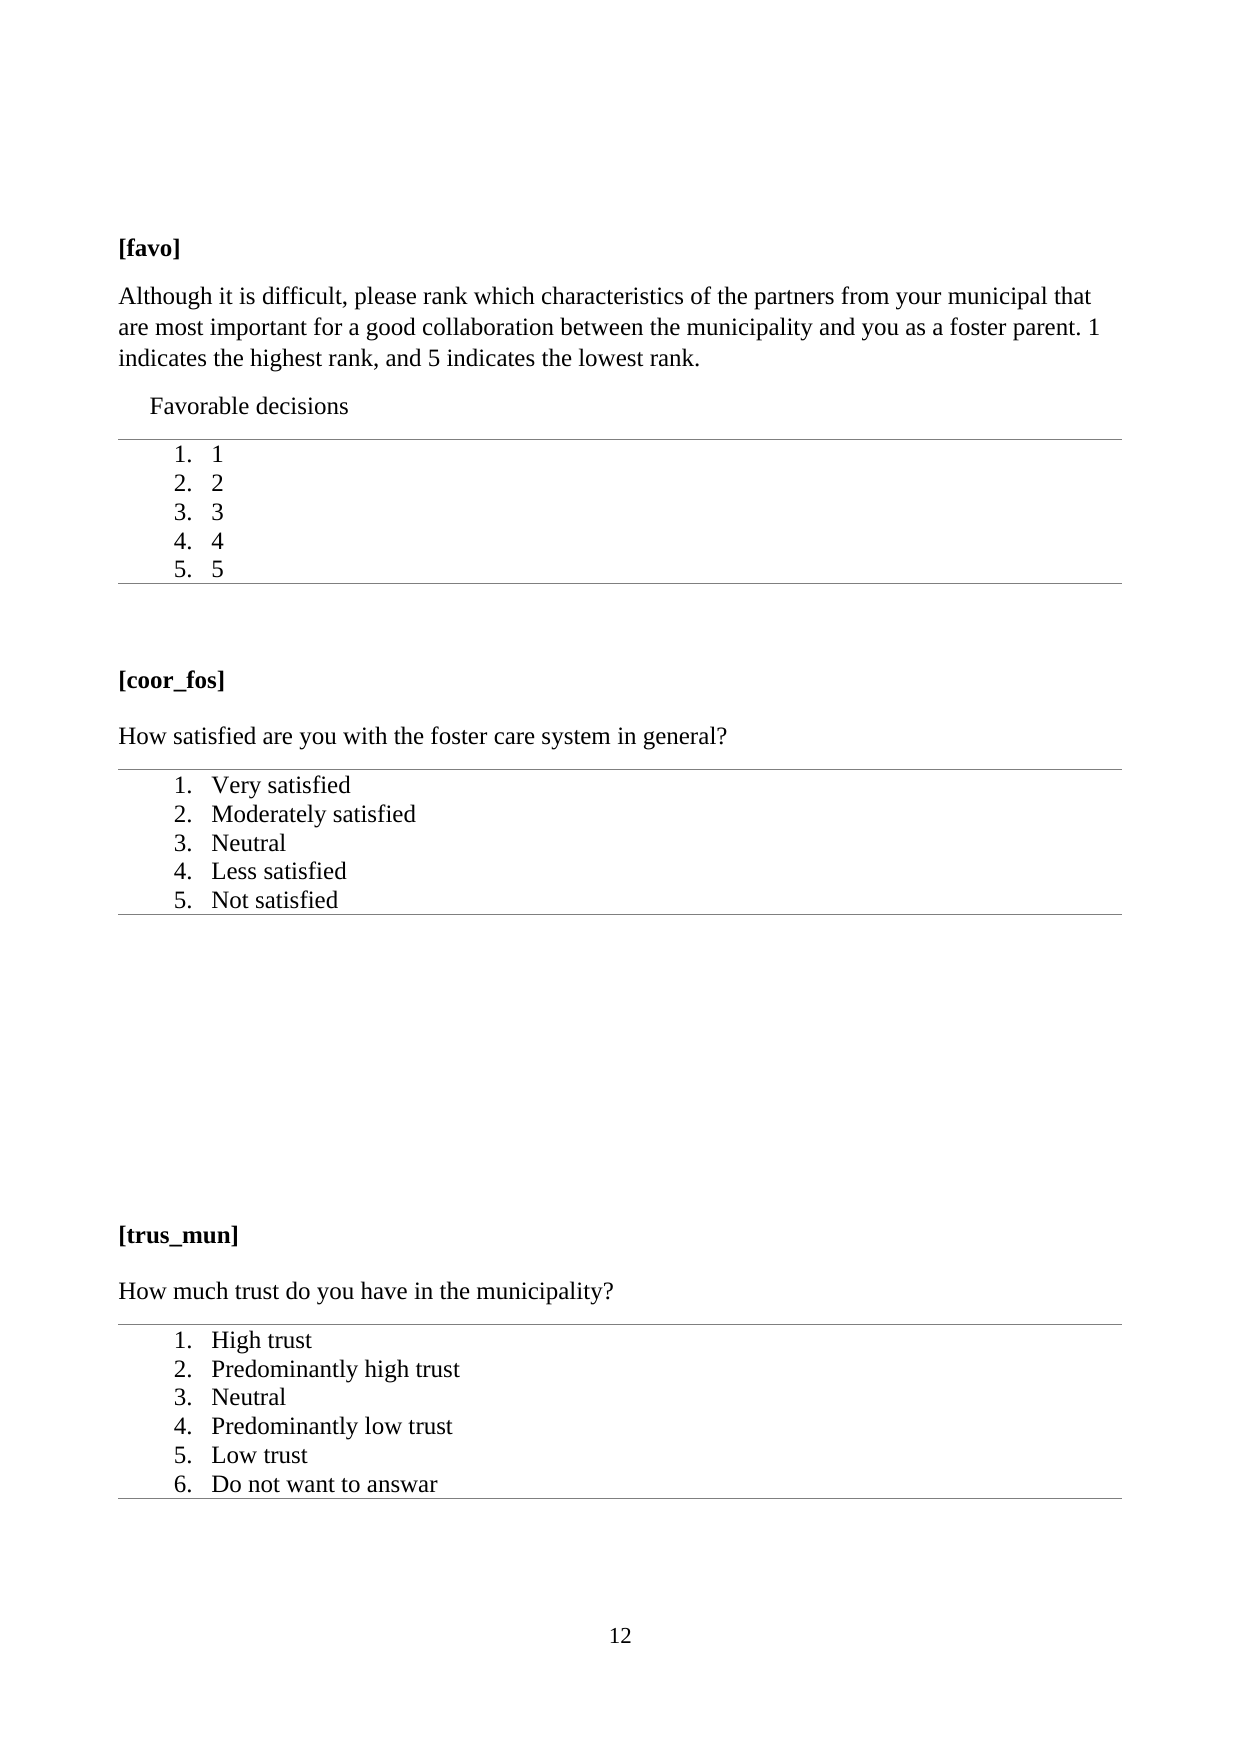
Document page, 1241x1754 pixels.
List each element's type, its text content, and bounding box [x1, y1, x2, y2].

table_header Very satisfied Moderately satisfied Neutral Less satisfied Not satisfied [118, 770, 1122, 914]
table_header 1 2 3 4 5 [118, 440, 1122, 583]
text [coor_fos] [118, 665, 1122, 694]
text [118, 281, 1122, 372]
text How satisfied are you with the foster care system in general? [118, 721, 1122, 750]
text How much trust do you have in the municipality? [118, 1276, 1122, 1305]
text [trus_mun] [118, 1220, 1122, 1249]
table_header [118, 1325, 1122, 1497]
text Favorable decisions [118, 391, 1122, 419]
text [favo] [118, 233, 1122, 262]
